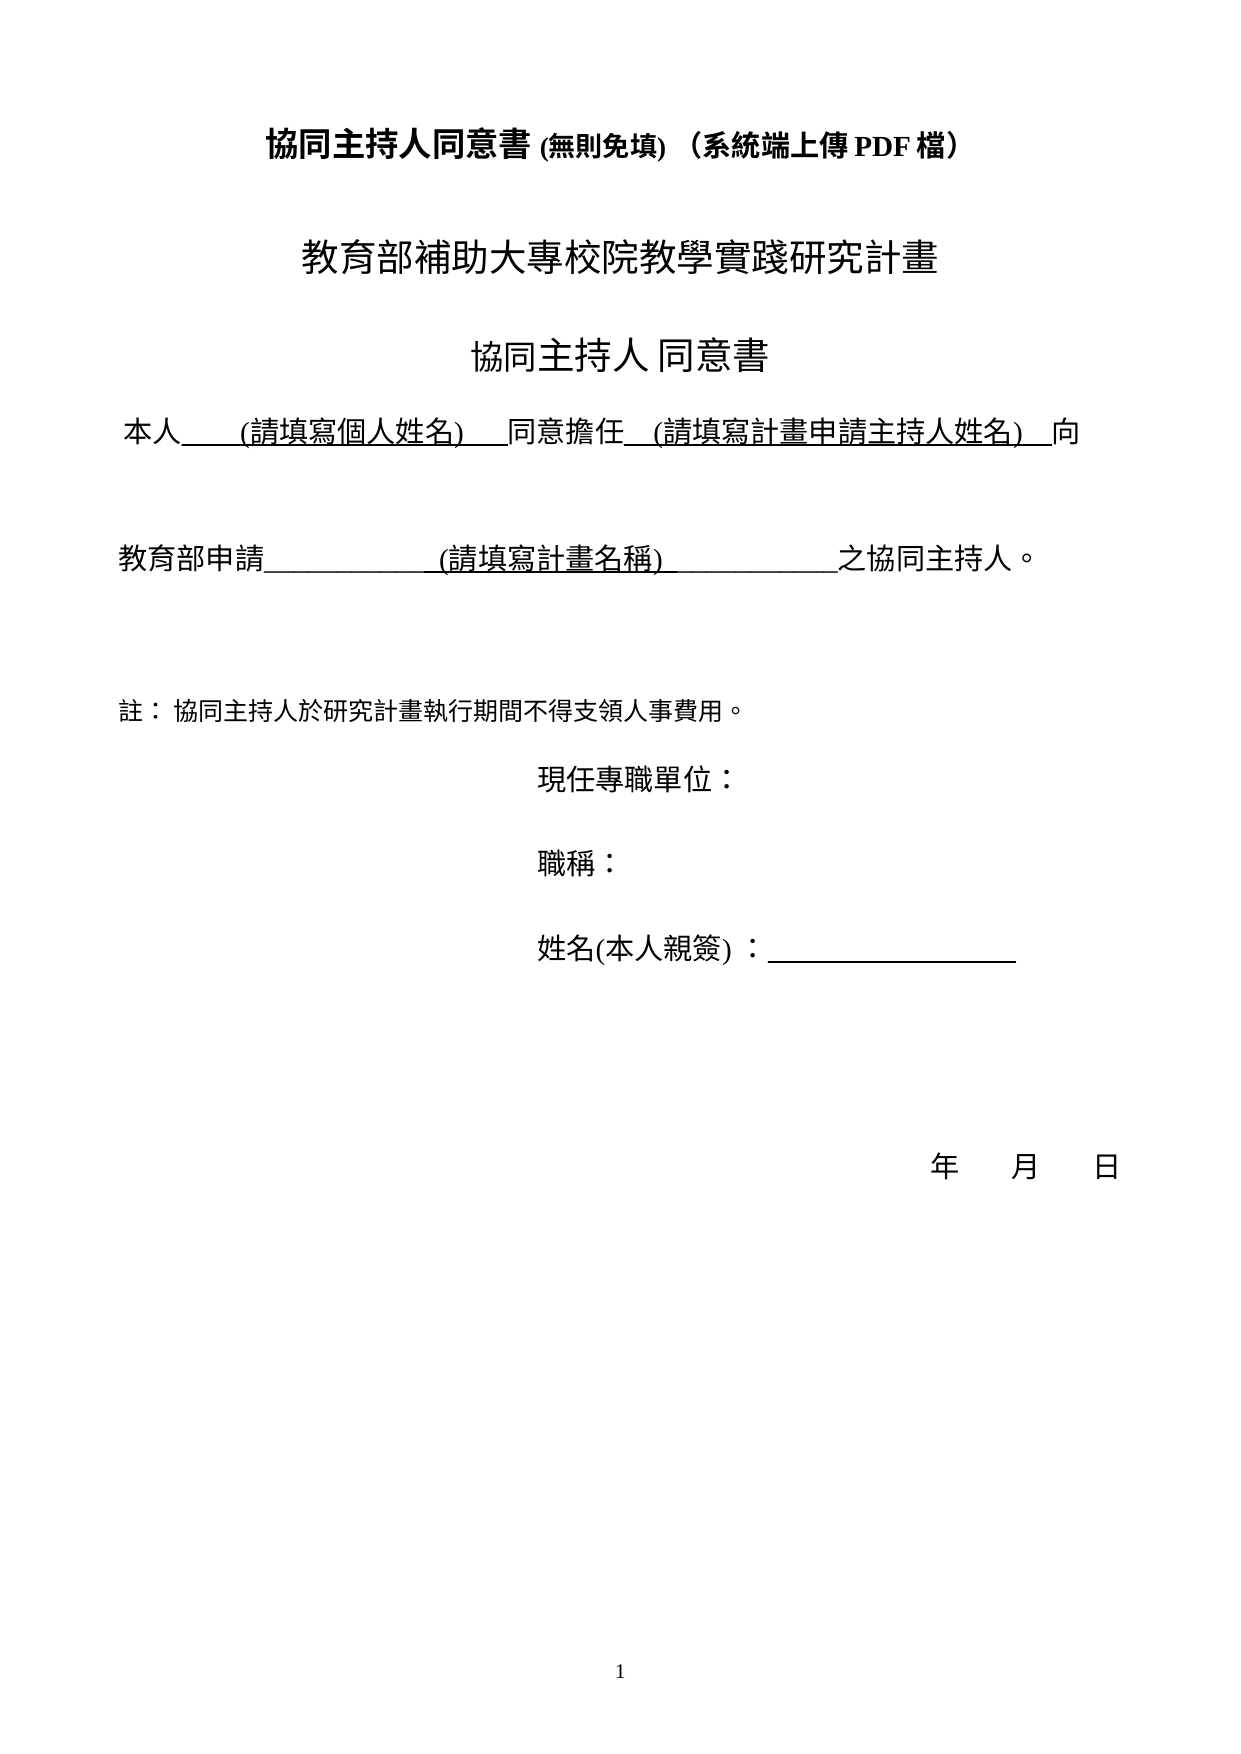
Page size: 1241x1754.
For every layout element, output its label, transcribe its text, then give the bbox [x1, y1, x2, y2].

text 職稱： [168, 841, 1122, 883]
text 協同主持人同意書 (無則免填) （系統端上傳PDF檔） [118, 118, 1122, 166]
text 姓名(本人親簽) ：_________________ [168, 925, 1122, 968]
text 本人____(請填寫個人姓名)___同意擔任__(請填寫計畫申請主持人姓名)__向 [118, 409, 1122, 451]
text 協同主持人 同意書 [118, 326, 1122, 380]
text 現任專職單位： [168, 756, 1122, 798]
text 註： 協同主持人於研究計畫執行期間不得支領人事費用。 [118, 691, 1122, 727]
text 教育部申請____________(請填寫計畫名稱)____________之協同主持人。 [118, 536, 1122, 578]
text 年 月 日 [168, 1144, 1122, 1186]
text 教育部補助大專校院教學實踐研究計畫 [118, 228, 1122, 282]
